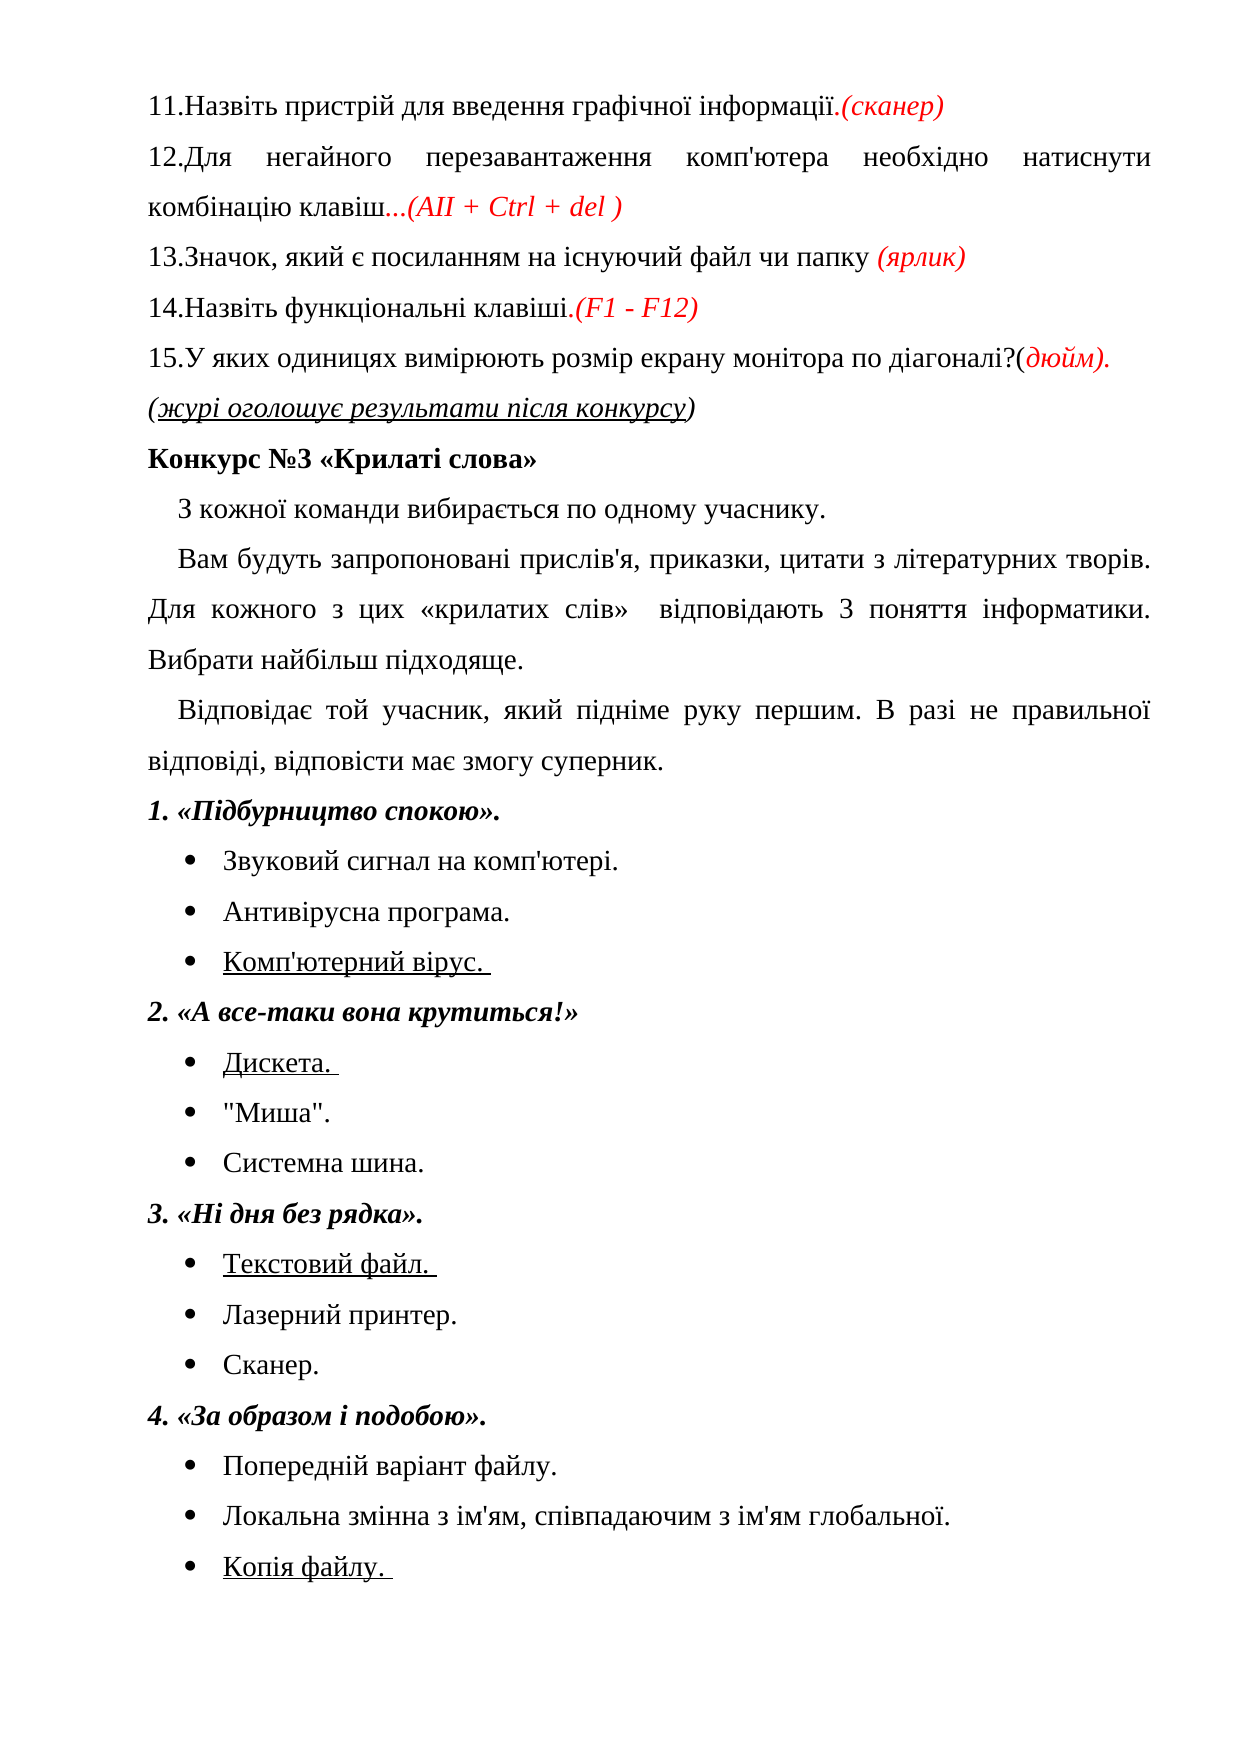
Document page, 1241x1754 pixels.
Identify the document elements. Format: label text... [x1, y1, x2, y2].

text 12.Для негайного перезавантаження комп'ютера необхідно натиснути комбінацію клавіш...(АІІ + Сtrl + del ) [148, 139, 1152, 223]
list Звуковий сигнал на комп'ютері. [185, 843, 1152, 877]
list Антивірусна програма. [185, 894, 1152, 927]
list Сканер. [185, 1347, 1152, 1381]
list Копія файлу. [185, 1549, 1152, 1582]
list Попередній варіант файлу. [185, 1448, 1152, 1482]
text 14.Назвіть функціональні клавіші.(F1 - F12) [148, 290, 1152, 323]
list Комп'ютерний вірус. [185, 944, 1152, 978]
text 4. «За образом і подобою». [148, 1398, 1152, 1431]
text 15.У яких одиницях вимірюють розмір екрану монітора по діагоналі?(дюйм). [148, 340, 1152, 374]
text Конкурс №3 «Крилаті слова» [148, 441, 1152, 474]
list Системна шина. [185, 1146, 1152, 1179]
list Лазерний принтер. [185, 1297, 1152, 1330]
text 3. «Ні дня без рядка». [148, 1196, 1152, 1229]
list Дискета. [185, 1045, 1152, 1078]
text 11.Назвіть пристрій для введення графічної інформації.(сканер) [148, 88, 1152, 122]
text (журі оголошує результати після конкурсу) [148, 390, 1152, 424]
text 1. «Підбурництво спокою». [148, 793, 1152, 826]
text Вам будуть запропоновані прислів'я, приказки, цитати з літературних творів. Для кожного з цих «крилатих слів» відповідають 3 поняття інформатики. Вибрати найбільш підходяще. [148, 541, 1152, 676]
text Відповідає той учасник, який підніме руку першим. В разі не правильної відповіді, відповісти має змогу суперник. [148, 692, 1152, 776]
list "Миша". [185, 1095, 1152, 1129]
list Текстовий файл. [185, 1246, 1152, 1280]
text З кожної команди вибирається по одному учаснику. [148, 491, 1152, 524]
text 13.Значок, який є посиланням на існуючий файл чи папку (ярлик) [148, 239, 1152, 273]
text 2. «А все-таки вона крутиться!» [148, 994, 1152, 1028]
list Локальна змінна з ім'ям, співпадаючим з ім'ям глобальної. [185, 1498, 1152, 1532]
